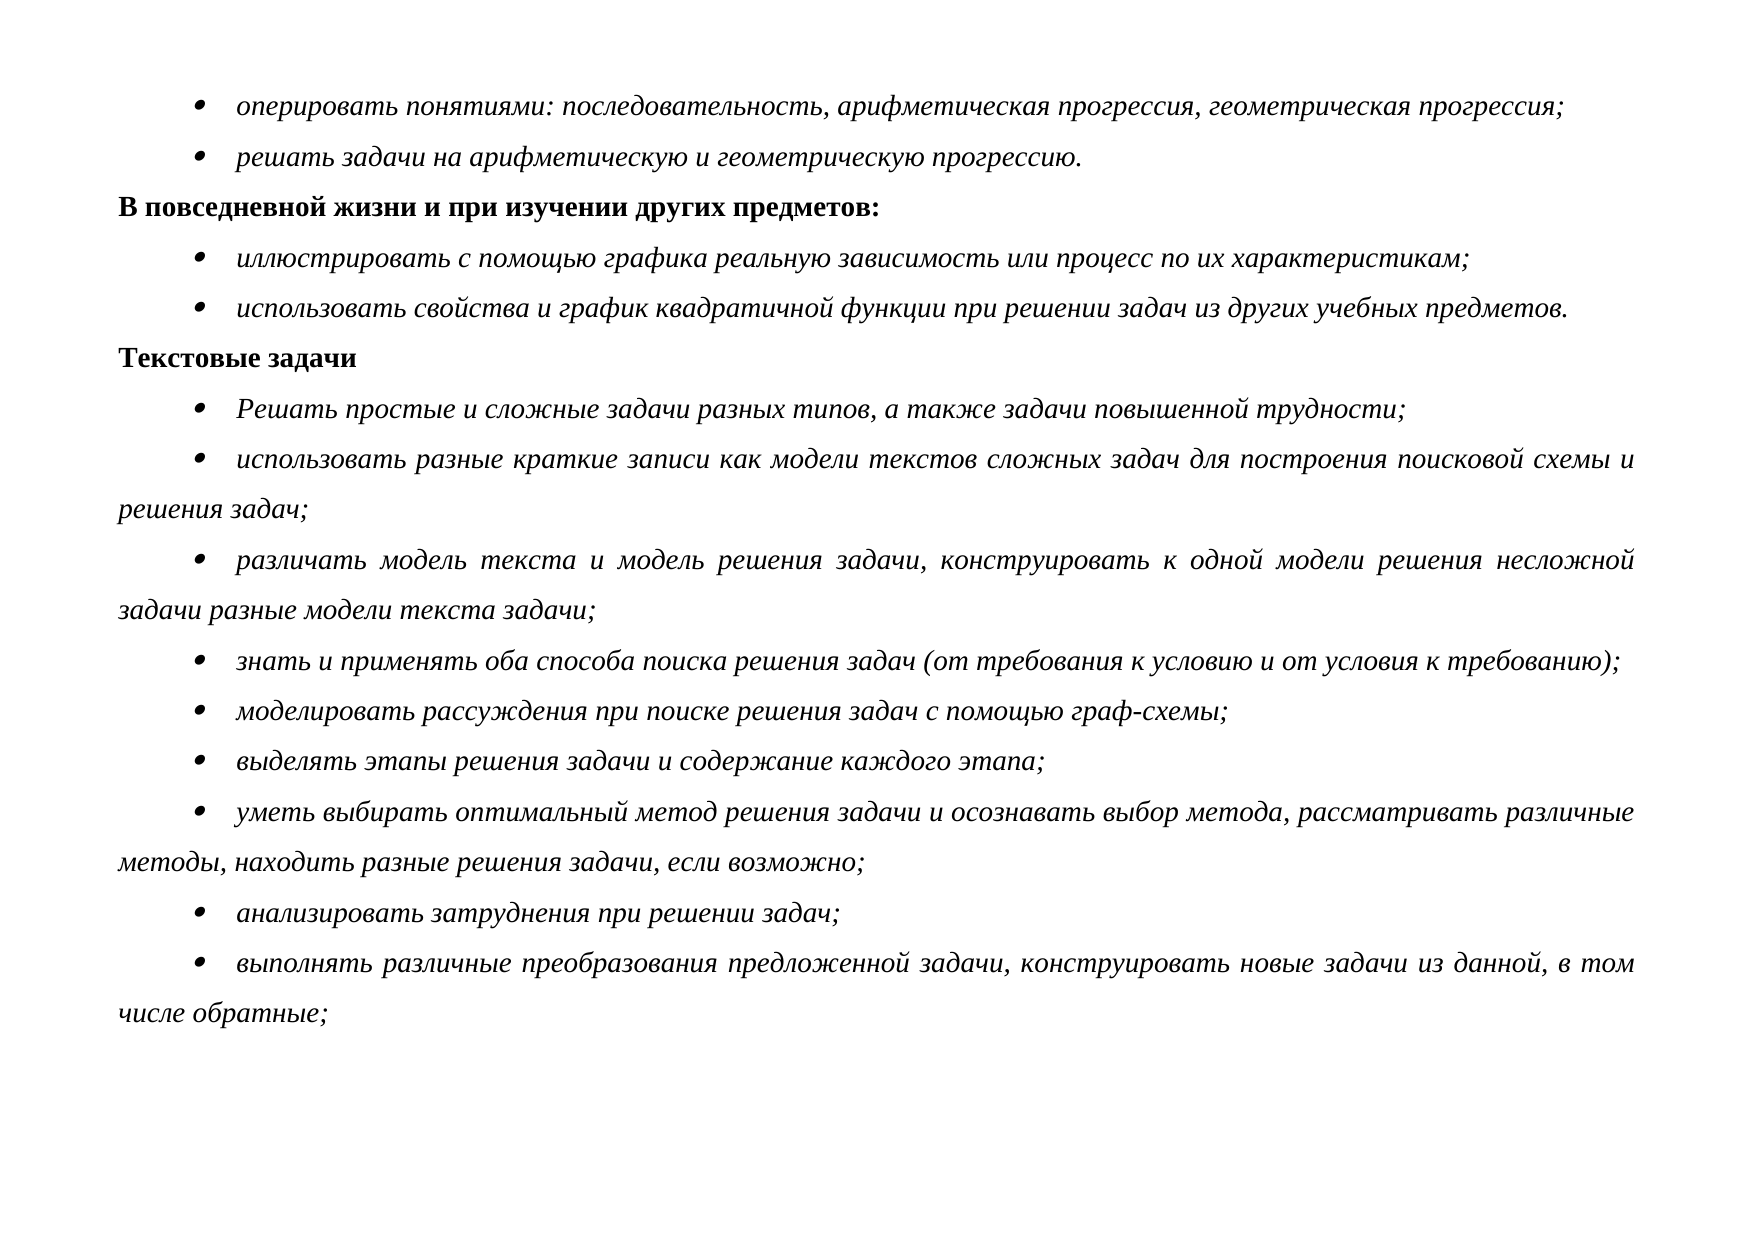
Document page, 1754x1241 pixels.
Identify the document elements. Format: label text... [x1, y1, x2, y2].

text Текстовые задачи [118, 341, 1636, 374]
list решать задачи на арифметическую и геометрическую прогрессию. [118, 139, 1636, 173]
list выделять этапы решения задачи и содержание каждого этапа; [118, 743, 1636, 777]
list использовать свойства и график квадратичной функции при решении задач из других учебных предметов. [118, 290, 1636, 324]
text В повседневной жизни и при изучении других предметов: [118, 189, 1636, 223]
list Решать простые и сложные задачи разных типов, а также задачи повышенной трудности; [118, 391, 1636, 424]
list анализировать затруднения при решении задач; [118, 895, 1636, 928]
list моделировать рассуждения при поиске решения задач с помощью граф-схемы; [118, 693, 1636, 727]
list знать и применять оба способа поиска решения задач (от требования к условию и от условия к требованию); [118, 643, 1636, 676]
list выполнять различные преобразования предложенной задачи, конструировать новые задачи из данной, в том числе обратные; [118, 945, 1636, 1029]
list иллюстрировать с помощью графика реальную зависимость или процесс по их характеристикам; [118, 240, 1636, 273]
list различать модель текста и модель решения задачи, конструировать к одной модели решения несложной задачи разные модели текста задачи; [118, 542, 1636, 626]
list использовать разные краткие записи как модели текстов сложных задач для построения поисковой схемы и решения задач; [118, 441, 1636, 525]
list уметь выбирать оптимальный метод решения задачи и осознавать выбор метода, рассматривать различные методы, находить разные решения задачи, если возможно; [118, 794, 1636, 878]
list оперировать понятиями: последовательность, арифметическая прогрессия, геометрическая прогрессия; [118, 88, 1636, 122]
